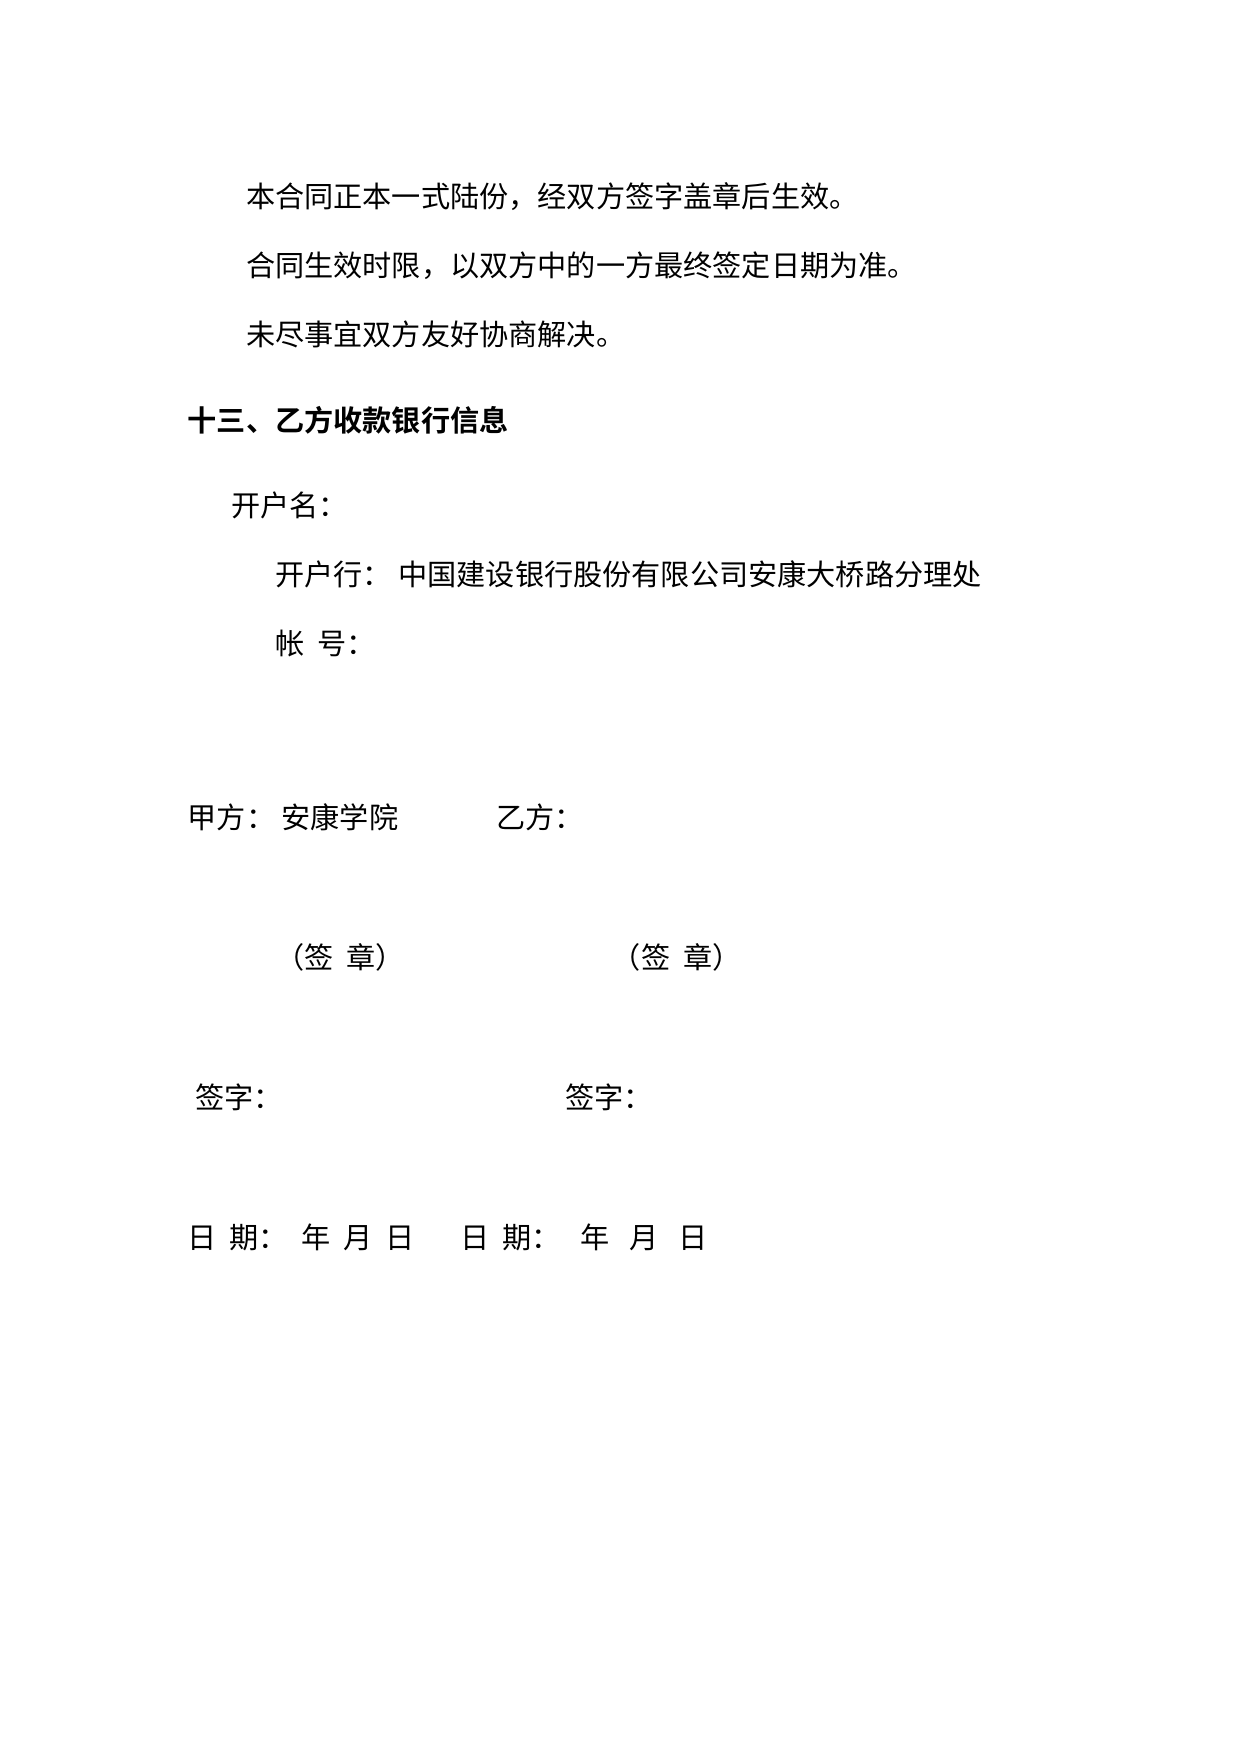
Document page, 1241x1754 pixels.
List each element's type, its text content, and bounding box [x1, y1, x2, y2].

text 未尽事宜双方友好协商解决。 [231, 300, 1053, 365]
text （签 章） （签 章） [187, 923, 1053, 988]
text 开户名： [187, 471, 1053, 536]
text 日 期： 年 月 日 日 期： 年 月 日 [187, 1203, 1053, 1268]
text 签字： 签字： [187, 1063, 1053, 1128]
text 开户行： 中国建设银行股份有限公司安康大桥路分理处 [187, 540, 1053, 605]
text 帐 号： [187, 609, 1053, 674]
text 甲方： 安康学院 乙方： [187, 783, 1053, 848]
text 十三、乙方收款银行信息 [187, 386, 1053, 451]
text 本合同正本一式陆份，经双方签字盖章后生效。 [187, 162, 1053, 227]
text 合同生效时限，以双方中的一方最终签定日期为准。 [231, 231, 1053, 296]
